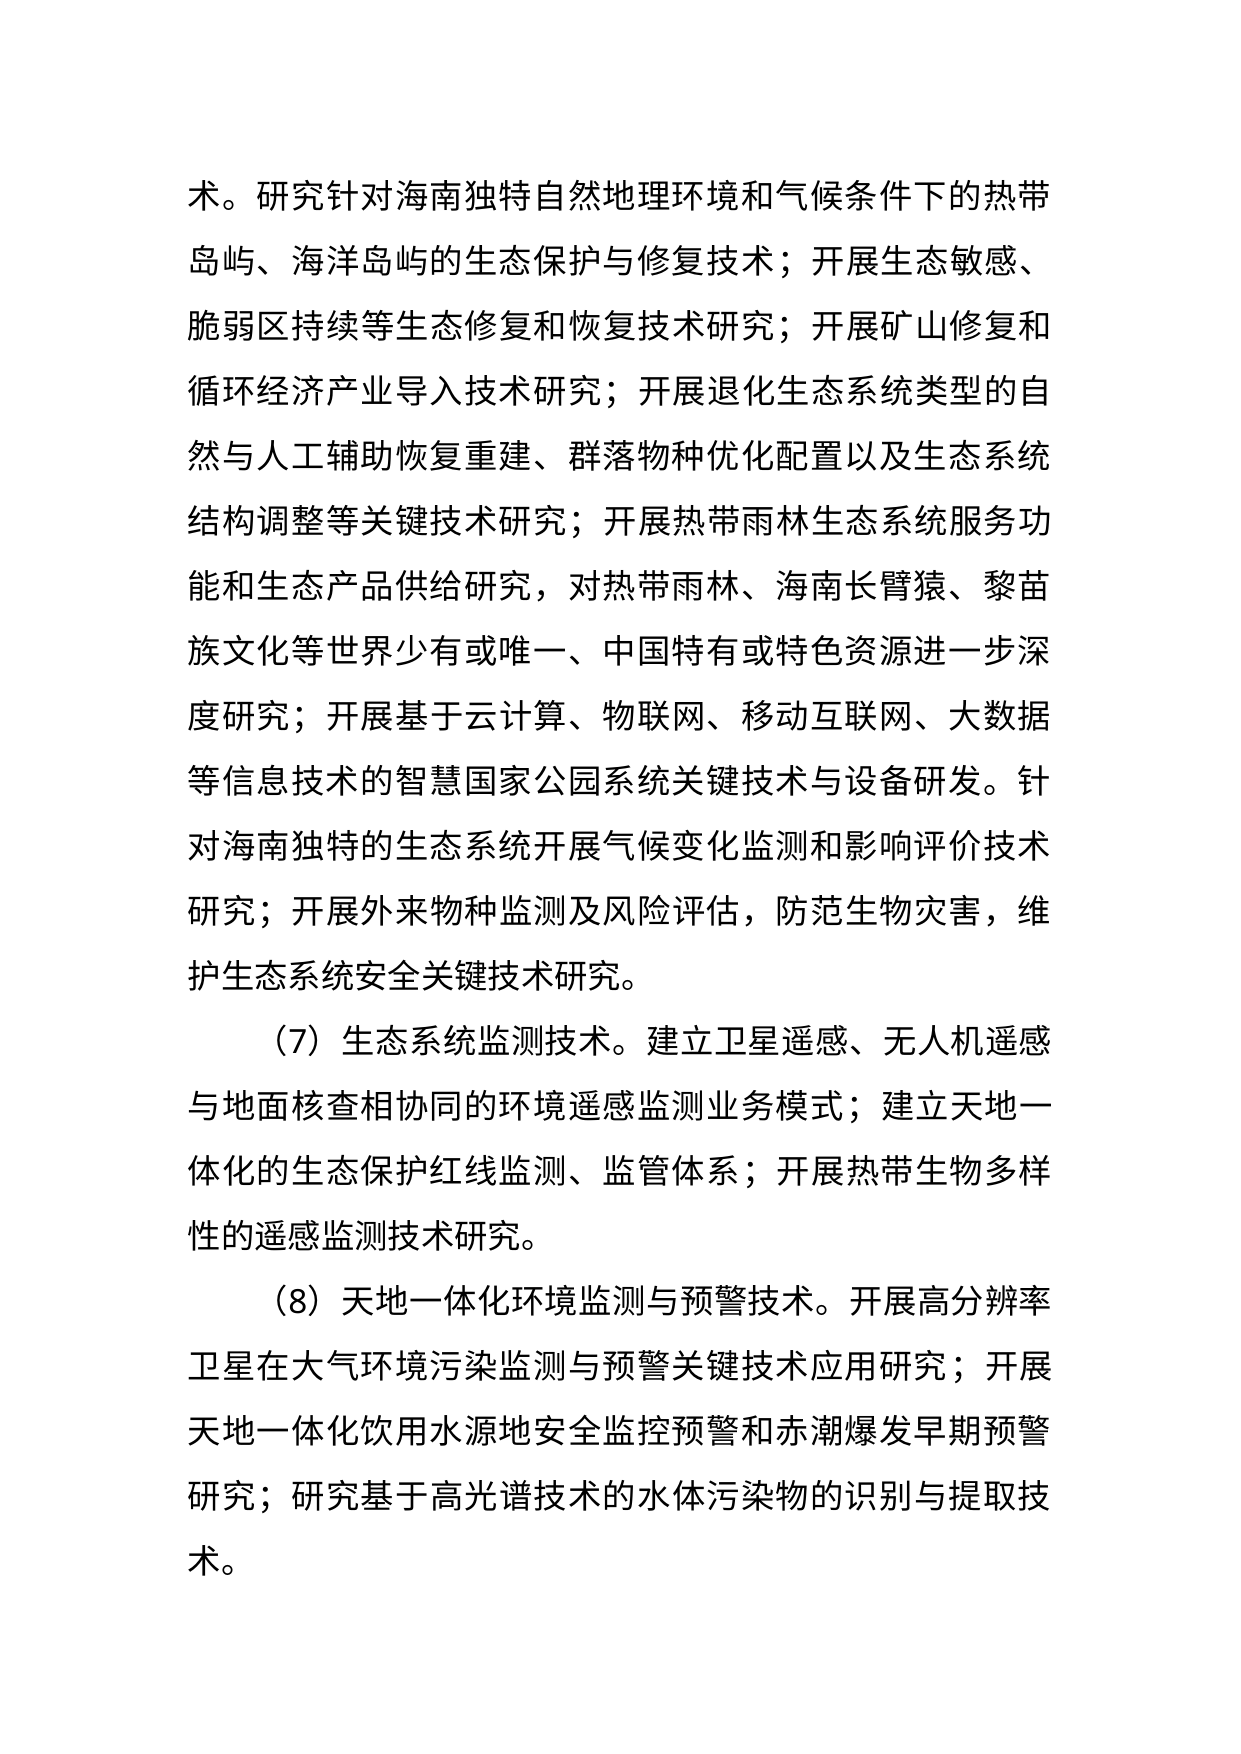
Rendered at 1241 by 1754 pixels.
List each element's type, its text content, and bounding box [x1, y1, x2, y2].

text （8）天地一体化环境监测与预警技术。开展高分辨率卫星在大气环境污染监测与预警关键技术应用研究；开展天地一体化饮用水源地安全监控预警和赤潮爆发早期预警研究；研究基于高光谱技术的水体污染物的识别与提取技术。 [187, 1267, 1053, 1592]
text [187, 162, 1053, 1007]
text （7）生态系统监测技术。建立卫星遥感、无人机遥感与地面核查相协同的环境遥感监测业务模式；建立天地一体化的生态保护红线监测、监管体系；开展热带生物多样性的遥感监测技术研究。 [187, 1007, 1053, 1267]
